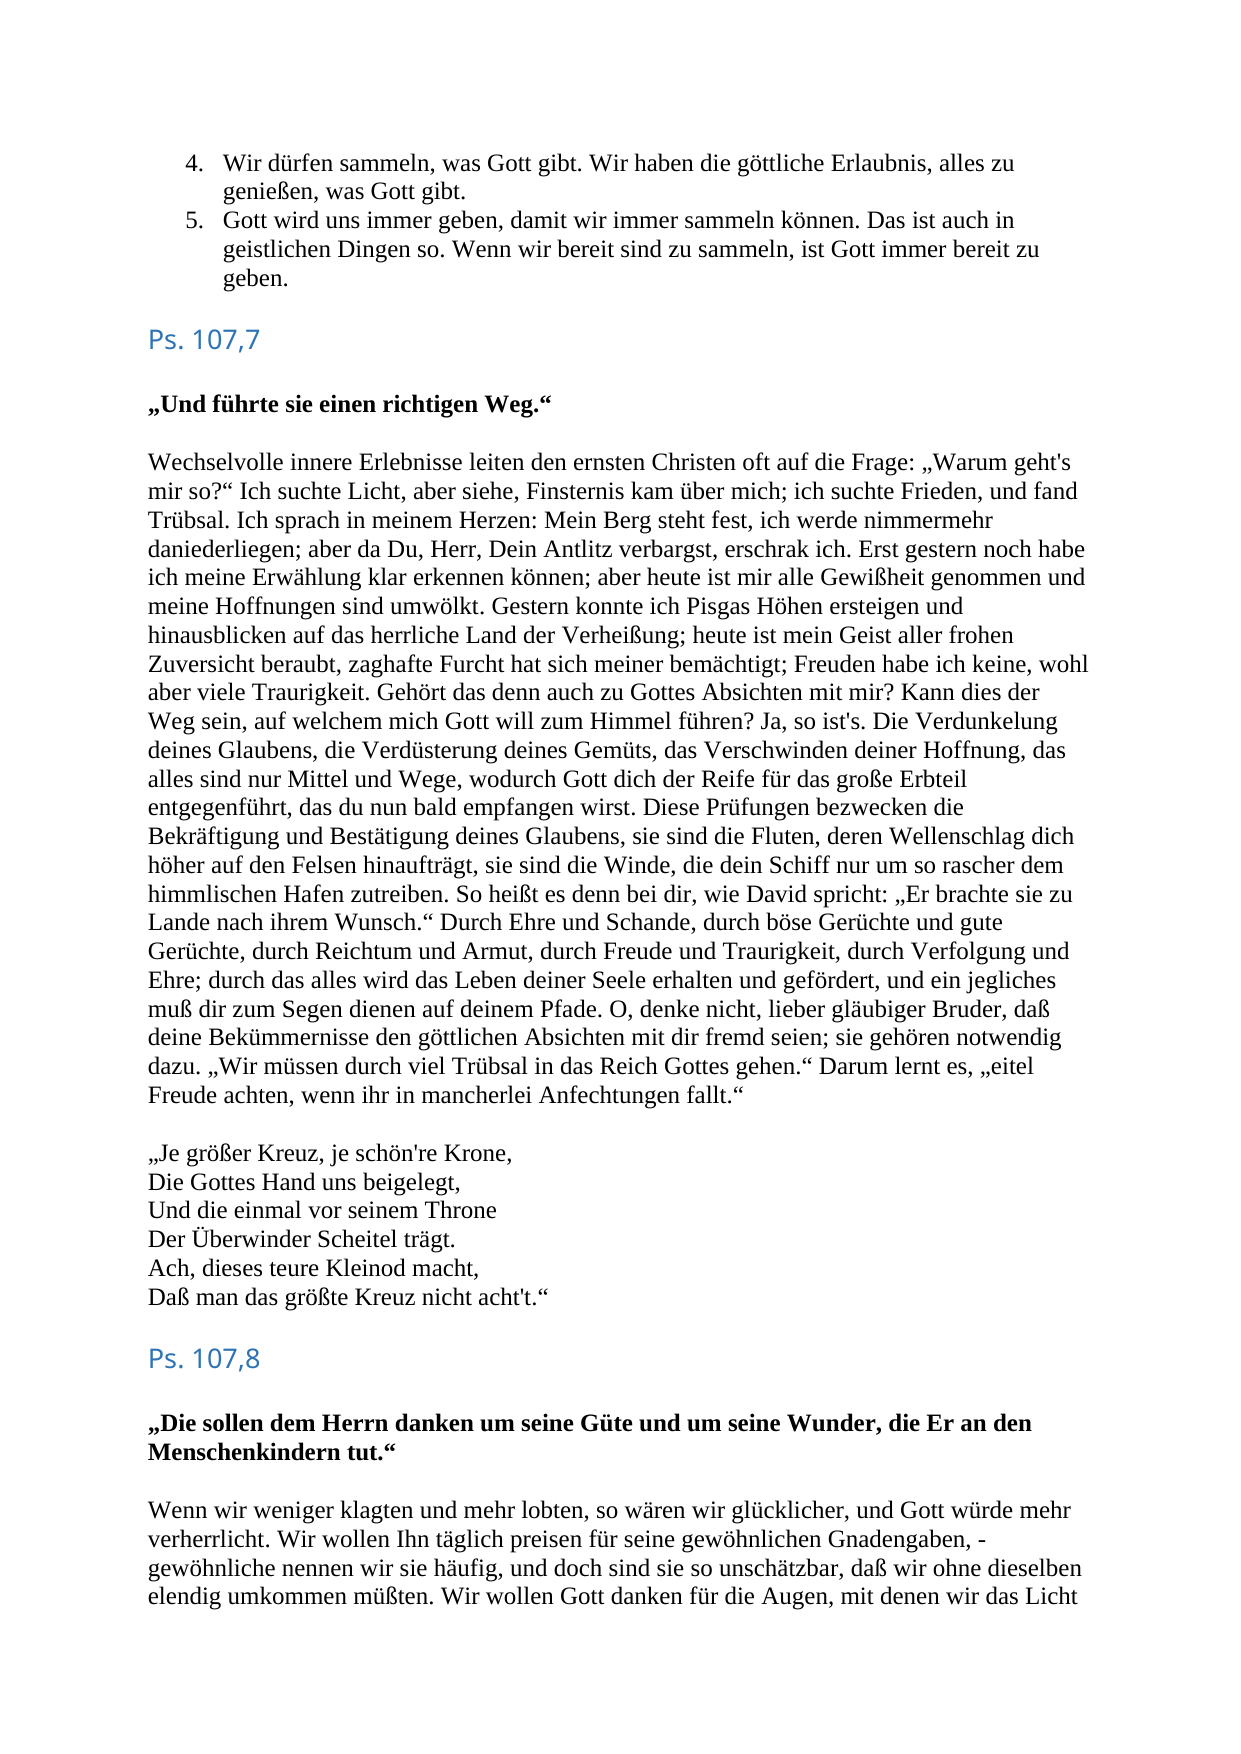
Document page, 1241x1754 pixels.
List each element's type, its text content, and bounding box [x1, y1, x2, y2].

list Wir können nur sammeln, was Gott gibt. Das ist die Grenze. Mehr können wir nicht sammeln, so sehr wir uns auch bemühen würden. „Wo der Herr nicht das Haus baut, so arbeiten umsonst, die daran bauen“ (Psalm 127,2). [185, 332, 1093, 418]
list Wir dürfen sammeln, was Gott gibt. Wir haben die göttliche Erlaubnis, alles zu genießen, was Gott gibt. [185, 563, 1093, 620]
list Wir haben nur zu sammeln. Gott gibt. Das gilt für die irdischen Dinge: unser tägliches Brot, unsere Arbeit, unsere Freude. Das gilt auch für geistliche Dinge. Gott schenkt durch seinen Geist. Wir haben nur zu sammeln. [185, 217, 1093, 303]
text Wechselvolle innere Erlebnisse leiten den ernsten Christen oft auf die Frage: „Warum geht's mir so?“ Ich suchte Licht, aber siehe, Finsternis kam über mich; ich suchte Frieden, und fand Trübsal. Ich sprach in meinem Herzen: Mein Berg steht fest, ich werde nimmermehr daniederliegen; aber da Du, Herr, Dein Antlitz verbargst, erschrak ich. Erst gestern noch habe ich meine Erwählung klar erkennen können; aber heute ist mir alle Gewißheit genommen und meine Hoffnungen sind umwölkt. Gestern konnte ich Pisgas Höhen ersteigen und hinausblicken auf das herrliche Land der Verheißung; heute ist mein Geist aller frohen Zuversicht beraubt, zaghafte Furcht hat sich meiner bemächtigt; Freuden habe ich keine, wohl aber viele Traurigkeit. Gehört das denn auch zu Gottes Absichten mit mir? Kann dies der Weg sein, auf welchem mich Gott will zum Himmel führen? Ja, so ist's. Die Verdunkelung deines Glaubens, die Verdüsterung deines Gemüts, das Verschwinden deiner Hoffnung, das alles sind nur Mittel und Wege, wodurch Gott dich der Reife für das große Erbteil entgegenführt, das du nun bald empfangen wirst. Diese Prüfungen bezwecken die Bekräftigung und Bestätigung deines Glaubens, sie sind die Fluten, deren Wellenschlag dich höher auf den Felsen hinaufträgt, sie sind die Winde, die dein Schiff nur um so rascher dem himmlischen Hafen zutreiben. So heißt es denn bei dir, wie David spricht: „Er brachte sie zu Lande nach ihrem Wunsch.“ Durch Ehre und Schande, durch böse Gerüchte und gute Gerüchte, durch Reichtum und Armut, durch Freude und Traurigkeit, durch Verfolgung und Ehre; durch das alles wird das Leben deiner Seele erhalten und gefördert, und ein jegliches muß dir zum Segen dienen auf deinem Pfade. O, denke nicht, lieber gläubiger Bruder, daß deine Bekümmernisse den göttlichen Absichten mit dir fremd seien; sie gehören notwendig dazu. „Wir müssen durch viel Trübsal in das Reich Gottes gehen.“ Darum lernt es, „eitel Freude achten, wenn ihr in mancherlei Anfechtungen fallt.“ [148, 892, 1093, 1553]
list Gott wird uns immer geben, damit wir immer sammeln können. Das ist auch in geistlichen Dingen so. Wenn wir bereit sind zu sammeln, ist Gott immer bereit zu geben. [185, 649, 1093, 736]
subtitle Ps. 107,7 [148, 765, 1093, 802]
text „Und führte sie einen richtigen Weg.“ [148, 834, 1093, 863]
list Wir müssen sammeln, was Gott gibt. Wenn wir das nicht tun, bekommen wir nichts. Der Fisch muß hochschnellen, um die Mücke zu fangen, und der Löwe muß seine Beute auch erjagen. [185, 447, 1093, 534]
subtitle Ps. 104, 28 [148, 148, 1093, 184]
